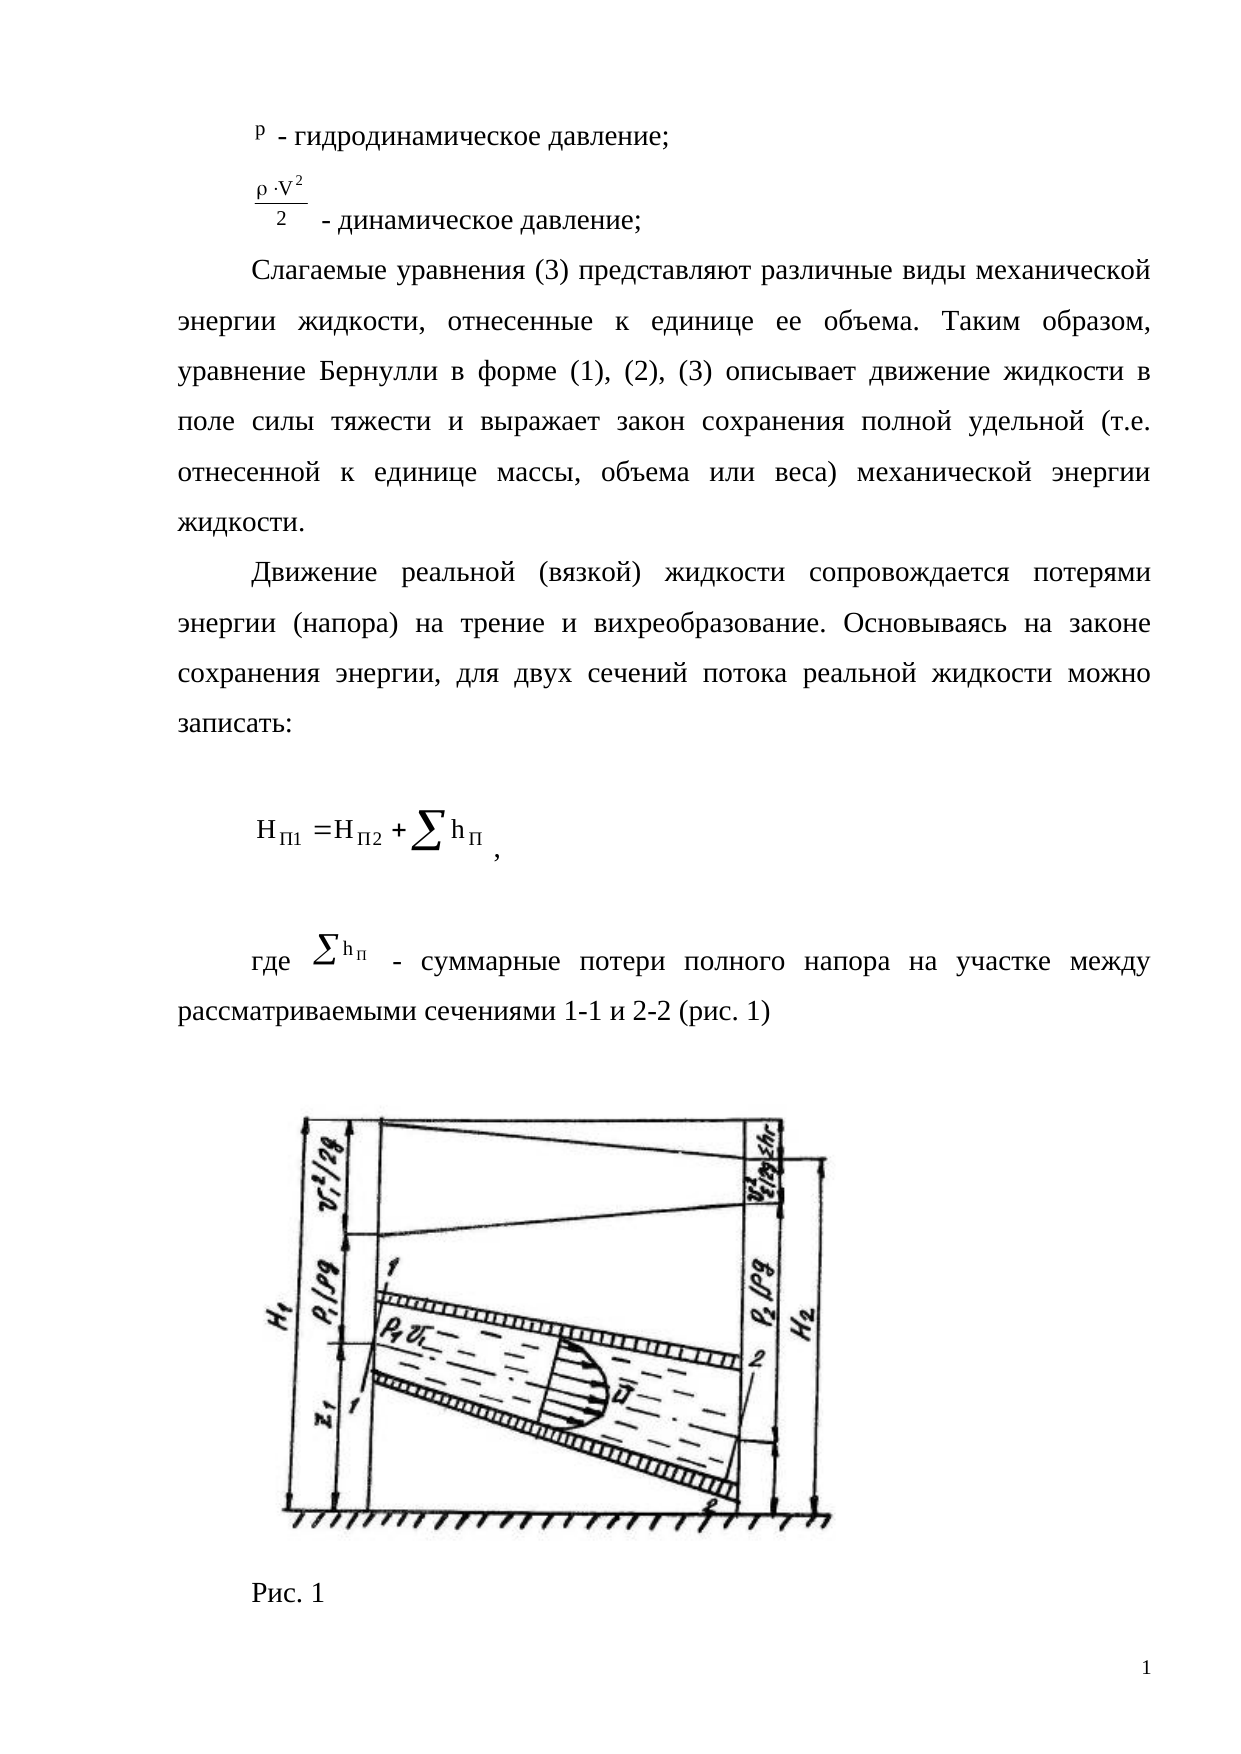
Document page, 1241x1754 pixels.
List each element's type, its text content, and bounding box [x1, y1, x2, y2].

text Движение реальной (вязкой) жидкости сопровождается потерями энергии (напора) на трение и вихреобразование. Основываясь на законе сохранения энергии, для двух сечений потока реальной жидкости можно записать: [177, 554, 1152, 739]
picture [251, 1093, 853, 1558]
text Слагаемые уравнения (3) представляют различные виды механической энергии жидкости, отнесенные к единице ее объема. Таким образом, уравнение Бернулли в форме (1), (2), (3) описывает движение жидкости в поле силы тяжести и выражает закон сохранения полной удельной (т.е. отнесенной к единице массы, объема или веса) механической энергии жидкости. [177, 252, 1152, 538]
text Рис. 1 [177, 1575, 1152, 1608]
text - динамическое давление; [177, 168, 1152, 236]
text , [177, 806, 1152, 864]
text - гидродинамическое давление; [177, 118, 1152, 152]
text где - суммарные потери полного напора на участке между рассматриваемыми сечениями 1-1 и 2-2 (рис. 1) [177, 931, 1152, 1027]
